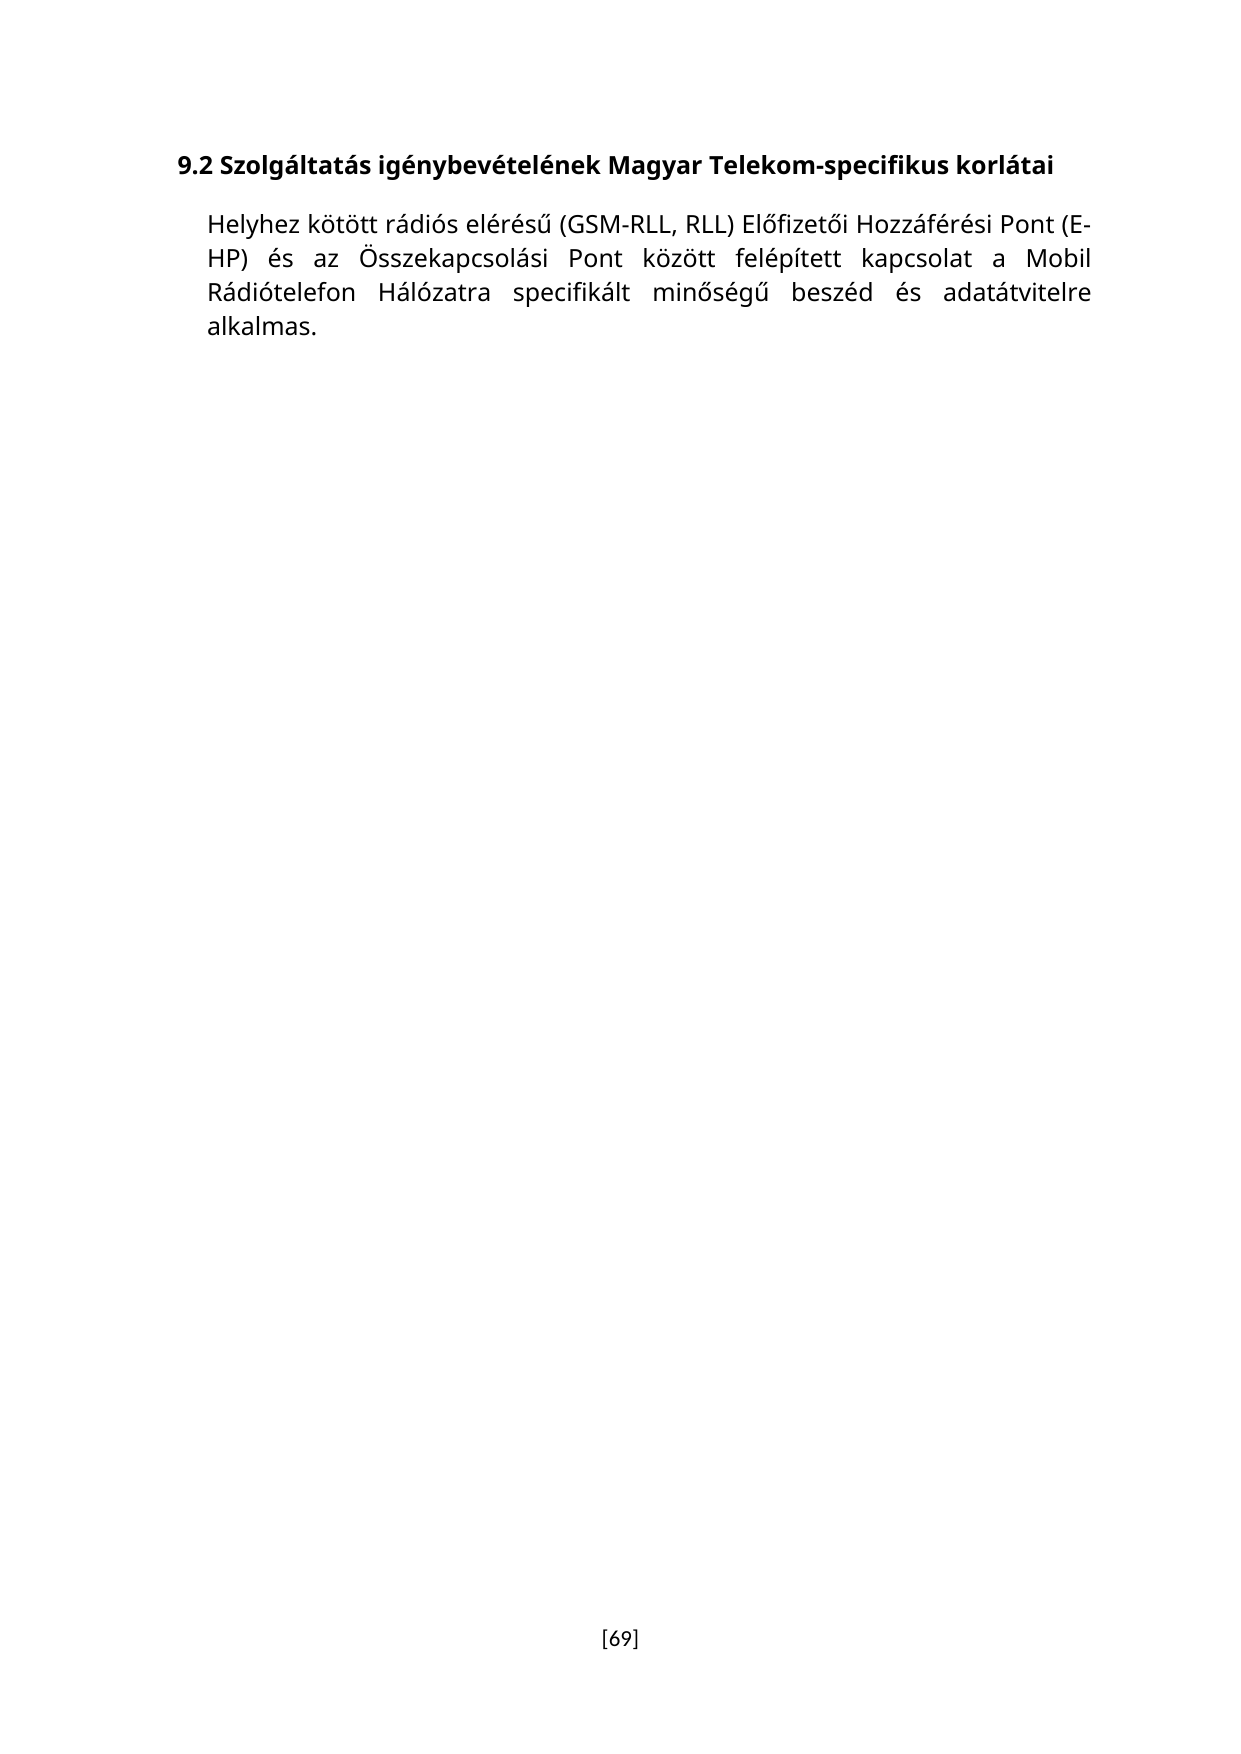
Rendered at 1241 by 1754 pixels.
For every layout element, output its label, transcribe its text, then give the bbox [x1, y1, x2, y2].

text Helyhez kötött rádiós elérésű (GSM-RLL, RLL) Előfizetői Hozzáférési Pont (E-HP) és az Összekapcsolási Pont között felépített kapcsolat a Mobil Rádiótelefon Hálózatra specifikált minőségű beszéd és adatátvitelre alkalmas. [207, 207, 1092, 343]
subtitle 9.2 Szolgáltatás igénybevételének Magyar Telekom-specifikus korlátai [177, 148, 1092, 182]
